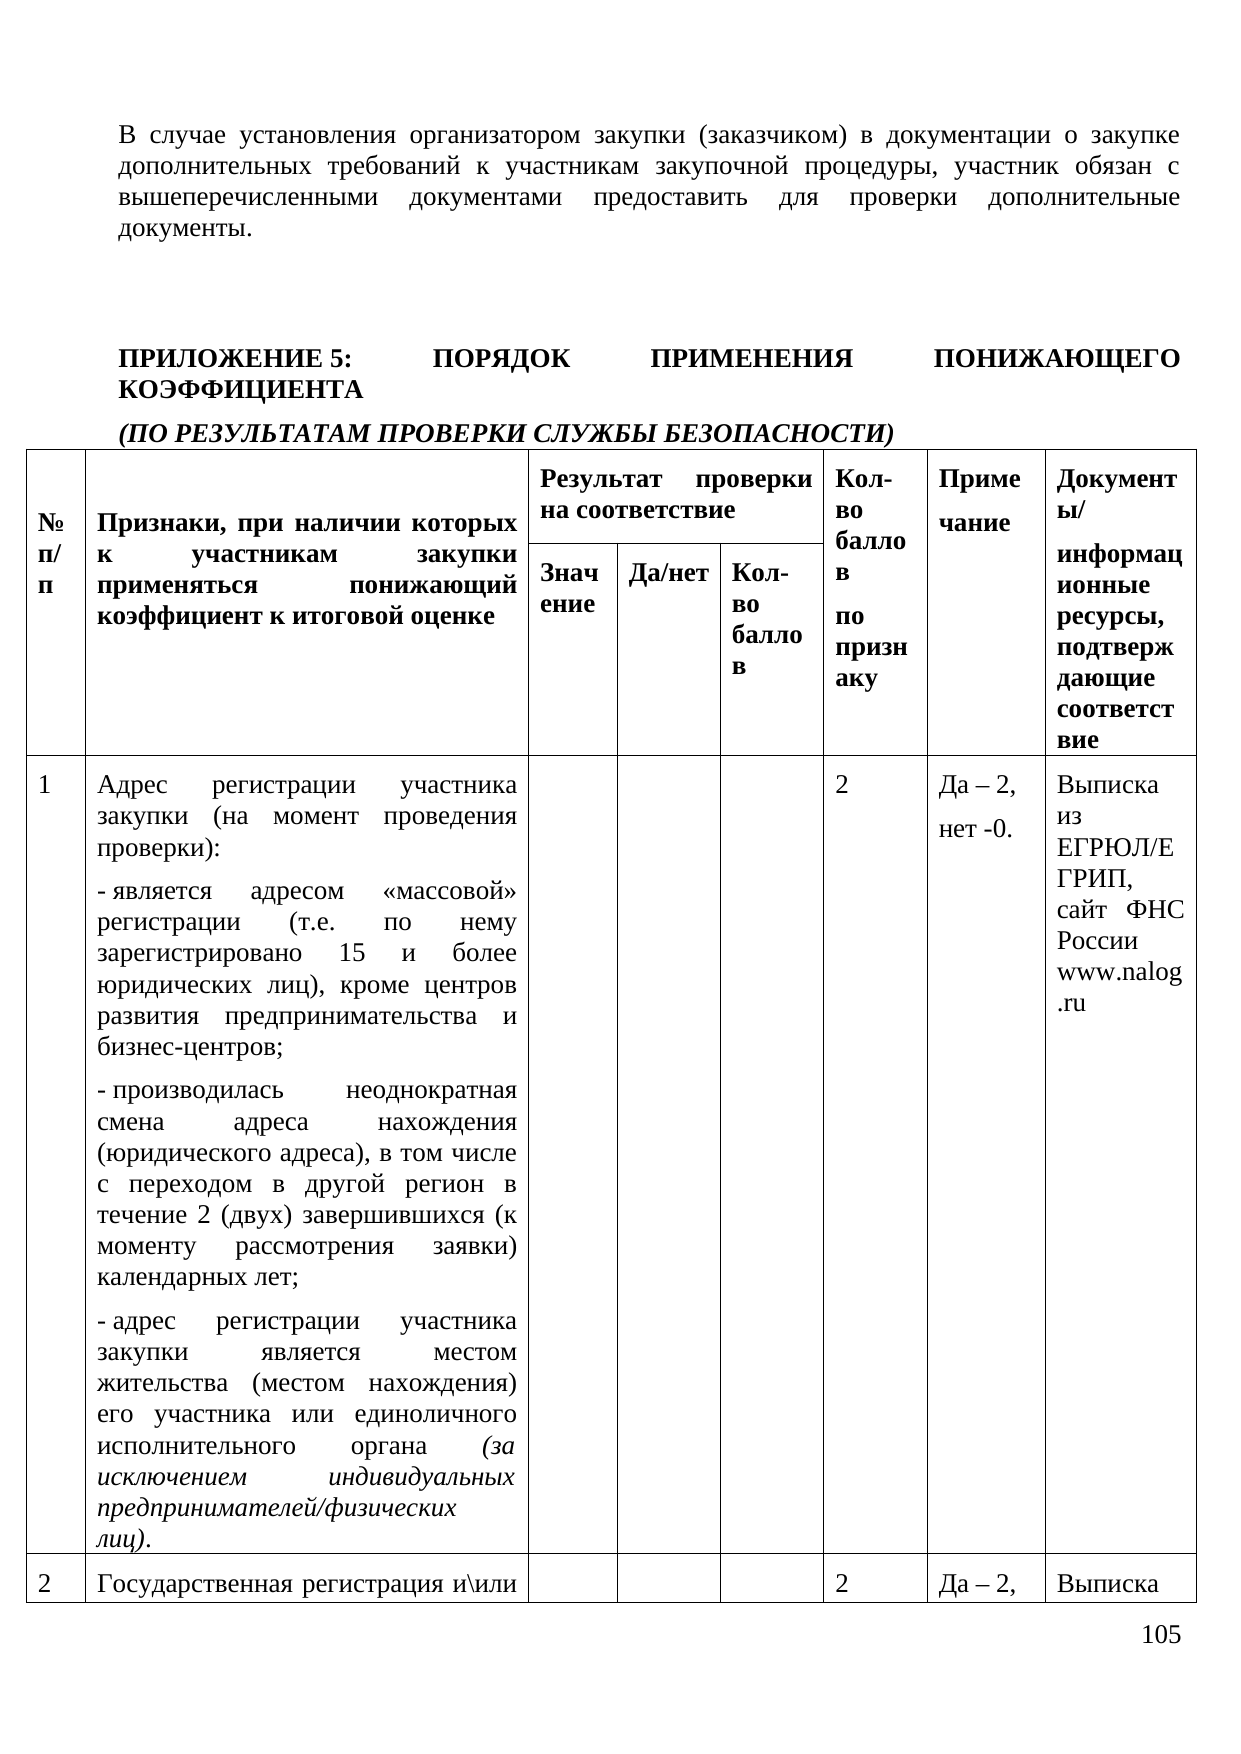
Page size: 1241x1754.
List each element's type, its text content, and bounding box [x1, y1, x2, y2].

text (ПО РЕЗУЛЬТАТАМ ПРОВЕРКИ СЛУЖБЫ БЕЗОПАСНОСТИ) [118, 417, 1181, 448]
table_cell Выписка из ЕГРЮЛ/ЕГРИП, сайт ФНС России www.nalog.ru [1046, 756, 1196, 1553]
table_cell Адрес регистрации участника закупки (на момент проведения проверки): - является адресом «массовой» регистрации (т.е. по нему зарегистрировано 15 и более юридических лиц), кроме центров развития предпринимательства и бизнес-центров; - производилась неоднократная смена адреса нахождения (юридического адреса), в том числе с переходом в другой регион в течение 2 (двух) завершившихся (к моменту рассмотрения заявки) календарных лет; - адрес регистрации участника закупки является местом жительства (местом нахождения) его участника или единоличного исполнительного органа (за исключением индивидуальных предпринимателей/физических лиц). [86, 756, 528, 1553]
table_header Кол-во баллов по признаку [824, 450, 927, 755]
table_cell [529, 1554, 617, 1602]
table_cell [86, 1554, 528, 1602]
table_header Документы/ информационные ресурсы, подтверждающие соответствие [1046, 450, 1196, 755]
text ПРИЛОЖЕНИЕ 5: ПОРЯДОК ПРИМЕНЕНИЯ ПОНИЖАЮЩЕГО КОЭФФИЦИЕНТА [118, 342, 1181, 405]
table_cell [721, 1554, 823, 1602]
table_cell [721, 756, 823, 1553]
table_cell 2 [824, 1554, 927, 1602]
table_header № п/п [27, 450, 85, 755]
table_cell Да – 2, нет -0. [928, 756, 1045, 1553]
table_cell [1046, 1554, 1196, 1602]
table_cell [529, 756, 617, 1553]
table_header Приме чание [928, 450, 1045, 755]
table_cell 2 [824, 756, 927, 1553]
table_header Признаки, при наличии которых к участникам закупки применяться понижающий коэффициент к итоговой оценке [86, 450, 528, 755]
table_header Результат проверки на соответствие [529, 450, 823, 542]
table_cell Кол-во баллов [721, 544, 823, 755]
table_cell Значение [529, 544, 617, 755]
table_cell [618, 1554, 720, 1602]
table_cell Да/нет [618, 544, 720, 755]
table_cell 1 [27, 756, 85, 1553]
text В случае установления организатором закупки (заказчиком) в документации о закупке дополнительных требований к участникам закупочной процедуры, участник обязан с вышеперечисленными документами предоставить для проверки дополнительные документы. [118, 118, 1181, 243]
table_cell 2 [27, 1554, 85, 1602]
table_cell [618, 756, 720, 1553]
table_cell Да – 2, нет -0. [928, 1554, 1045, 1602]
